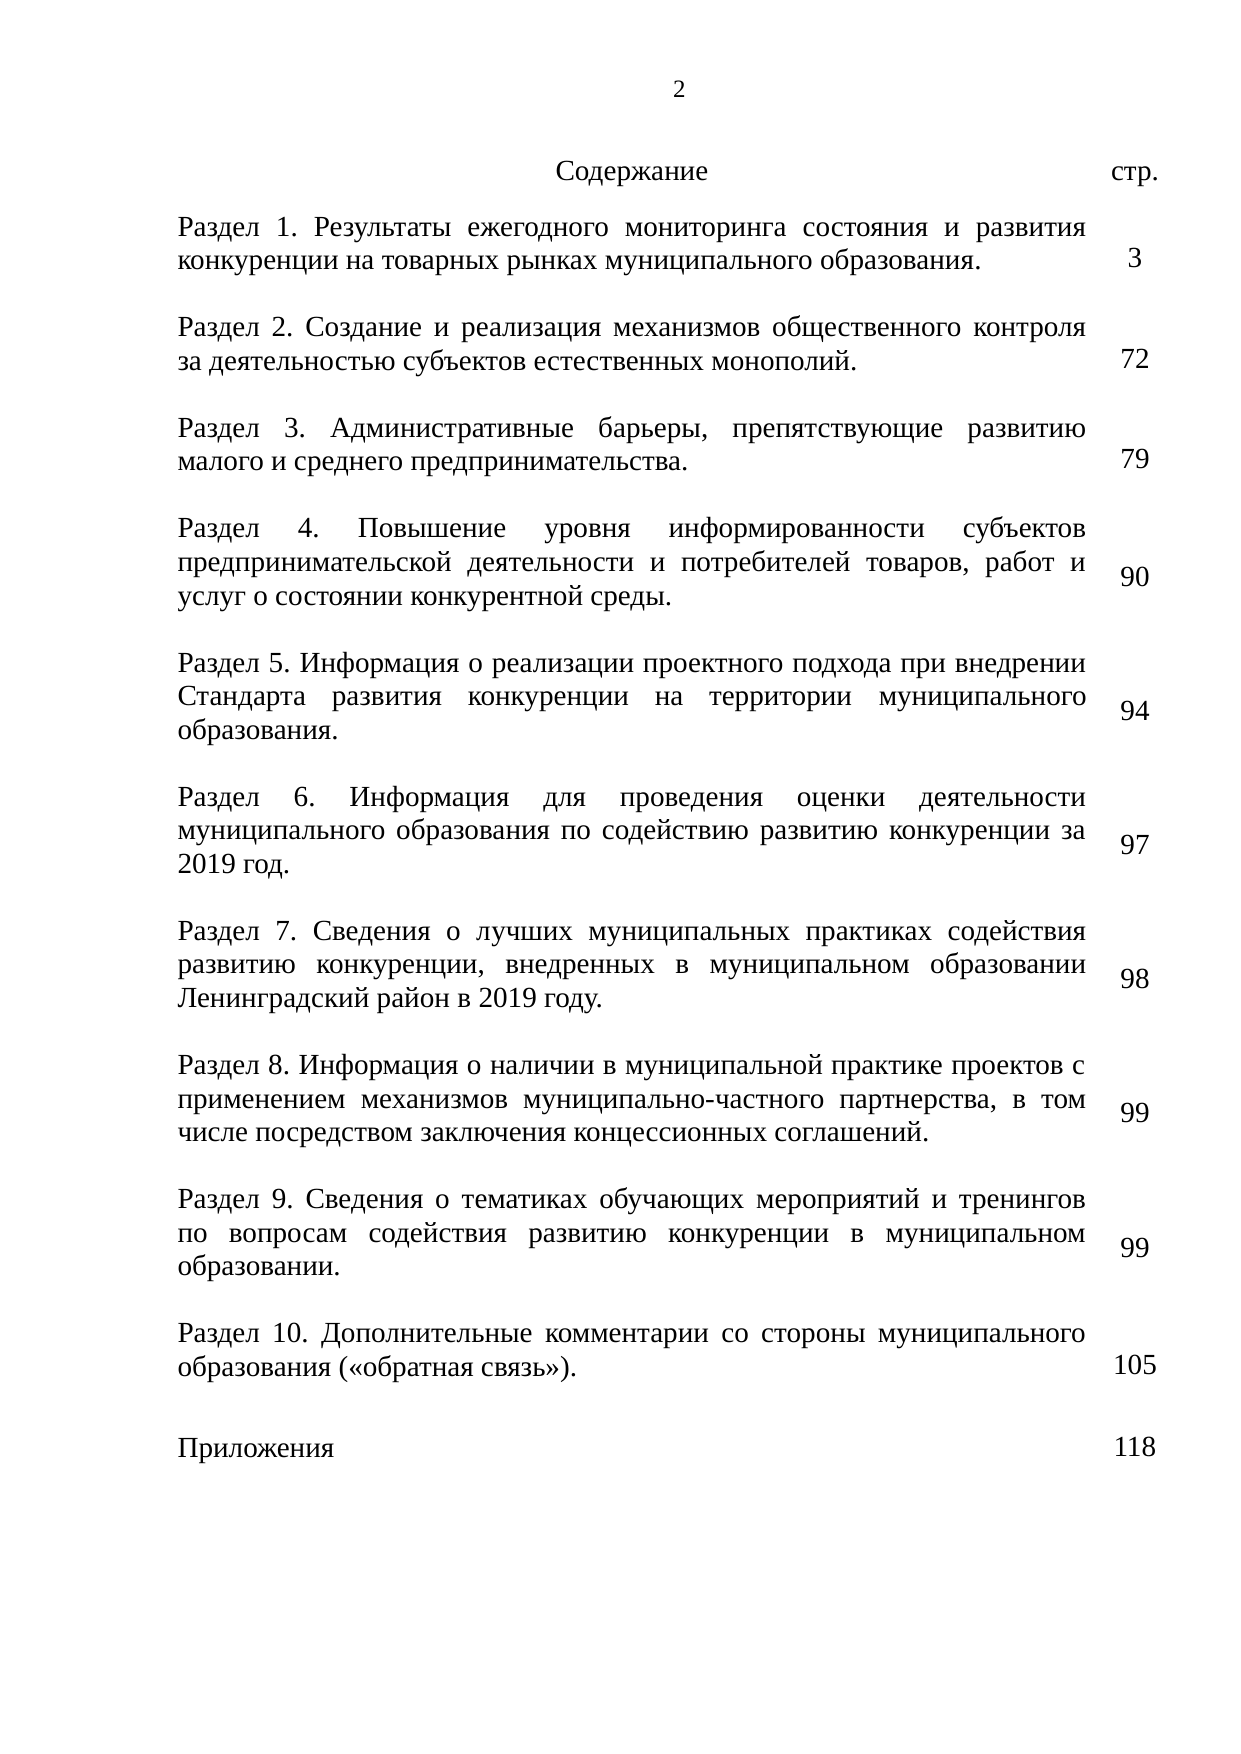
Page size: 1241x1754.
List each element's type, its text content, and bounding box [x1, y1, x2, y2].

table_cell Раздел 9. Сведения о тематиках обучающих мероприятий и тренингов по вопросам содействия развитию конкуренции в муниципальном образовании. [166, 1181, 1098, 1316]
table_cell 99 [1098, 1047, 1172, 1181]
table_header стр. [1098, 131, 1172, 209]
table_cell 118 [1098, 1416, 1172, 1479]
table_cell Раздел 5. Информация о реализации проектного подхода при внедрении Стандарта развития конкуренции на территории муниципального образования. [166, 645, 1098, 779]
table_cell 3 [1098, 209, 1172, 309]
table_header Содержание [166, 131, 1098, 209]
table_cell Раздел 4. Повышение уровня информированности субъектов предпринимательской деятельности и потребителей товаров, работ и услуг о состоянии конкурентной среды. [166, 511, 1098, 645]
table_cell 97 [1098, 779, 1172, 913]
table_cell Приложения [166, 1416, 1098, 1479]
table_cell Раздел 2. Создание и реализация механизмов общественного контроля за деятельностью субъектов естественных монополий. [166, 309, 1098, 410]
table_cell 72 [1098, 309, 1172, 410]
table_cell Раздел 7. Сведения о лучших муниципальных практиках содействия развитию конкуренции, внедренных в муниципальном образовании Ленинградский район в 2019 году. [166, 913, 1098, 1047]
table_cell Раздел 3. Административные барьеры, препятствующие развитию малого и среднего предпринимательства. [166, 410, 1098, 511]
table_cell 79 [1098, 410, 1172, 511]
table_cell Раздел 1. Результаты ежегодного мониторинга состояния и развития конкуренции на товарных рынках муниципального образования. [166, 209, 1098, 309]
table_cell Раздел 10. Дополнительные комментарии со стороны муниципального образования («обратная связь»). [166, 1316, 1098, 1416]
table_cell Раздел 6. Информация для проведения оценки деятельности муниципального образования по содействию развитию конкуренции за 2019 год. [166, 779, 1098, 913]
table_cell 98 [1098, 913, 1172, 1047]
table_cell 105 [1098, 1316, 1172, 1416]
table_cell 99 [1098, 1181, 1172, 1316]
table_cell 94 [1098, 645, 1172, 779]
table_cell 90 [1098, 511, 1172, 645]
table_cell Раздел 8. Информация о наличии в муниципальной практике проектов с применением механизмов муниципально-частного партнерства, в том числе посредством заключения концессионных соглашений. [166, 1047, 1098, 1181]
